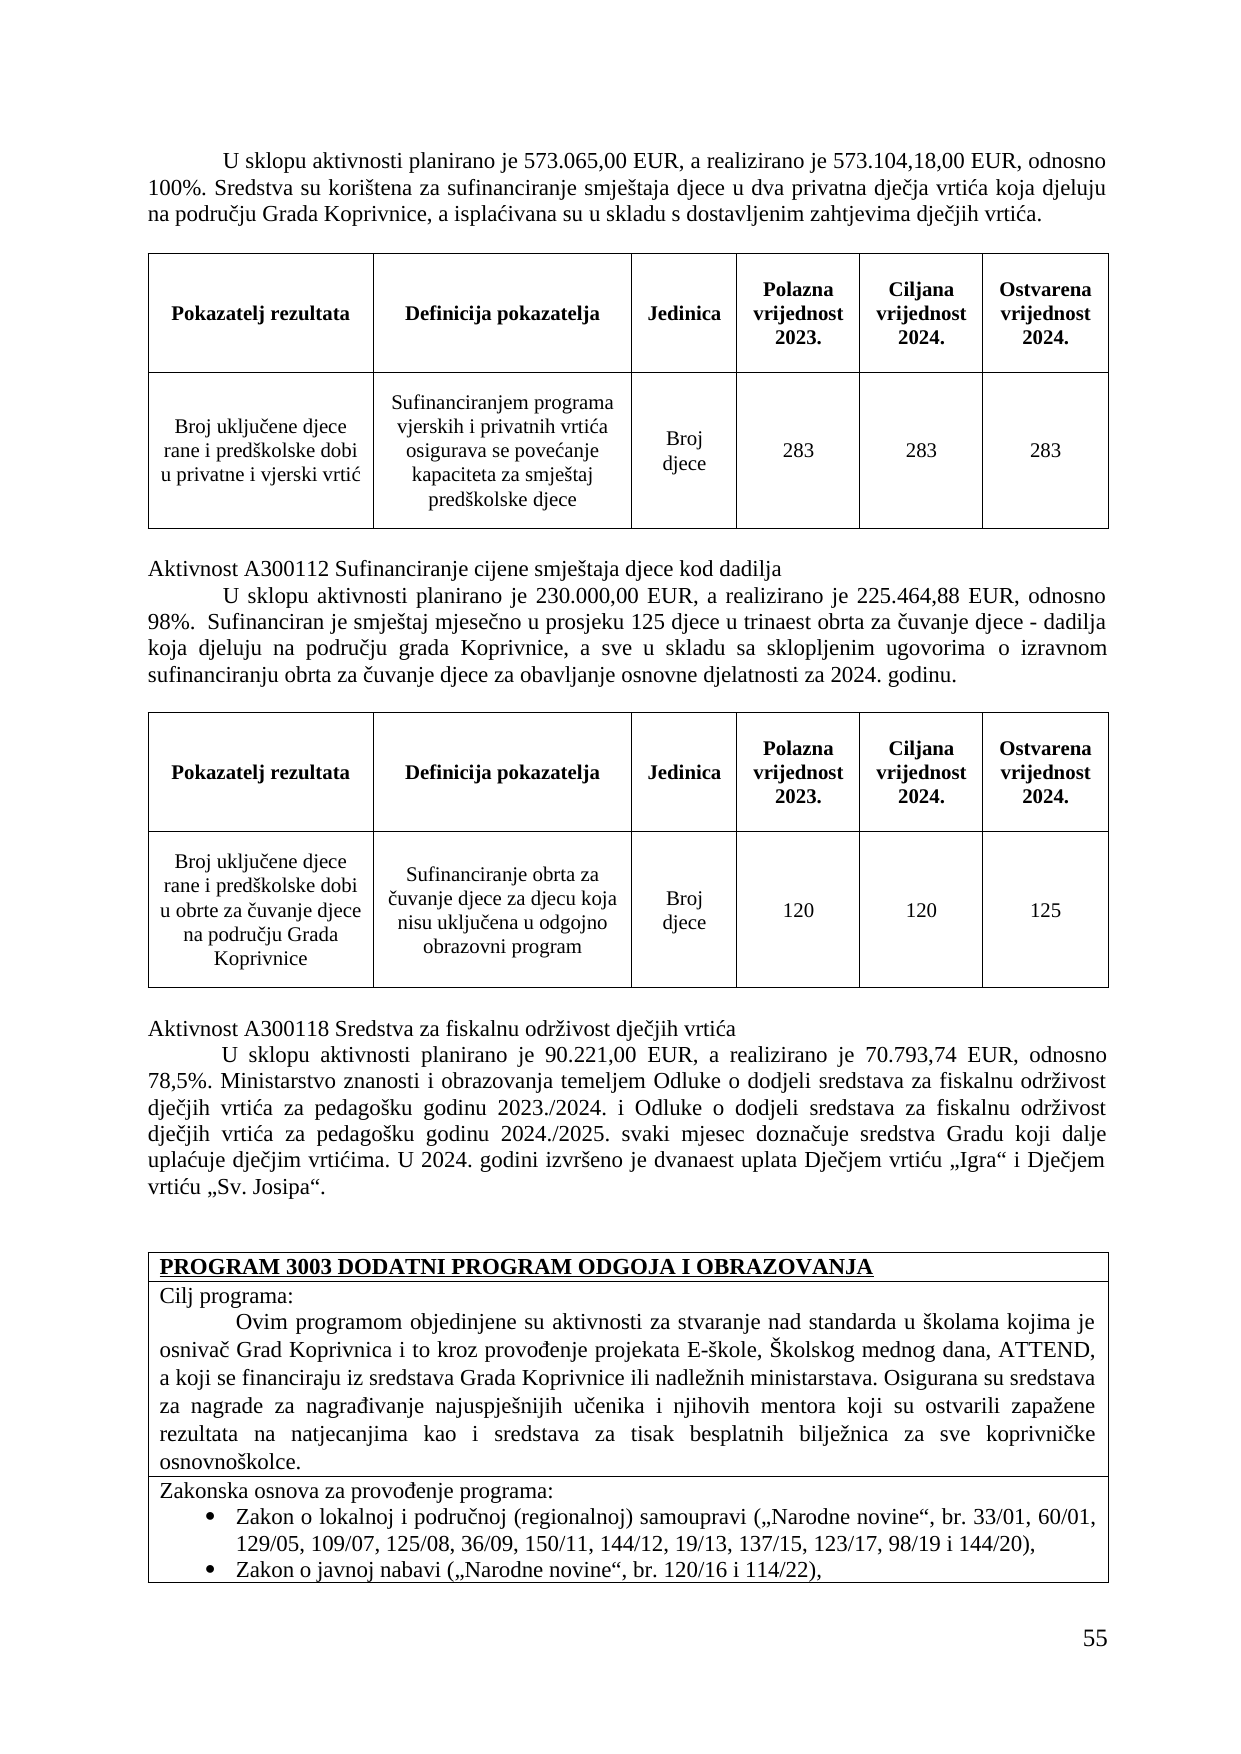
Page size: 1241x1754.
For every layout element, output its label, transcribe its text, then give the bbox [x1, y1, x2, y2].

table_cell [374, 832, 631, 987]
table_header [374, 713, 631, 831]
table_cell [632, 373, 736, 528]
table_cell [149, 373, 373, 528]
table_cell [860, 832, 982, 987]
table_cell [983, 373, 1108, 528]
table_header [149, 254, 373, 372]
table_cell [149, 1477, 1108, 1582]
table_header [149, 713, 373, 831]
text U sklopu aktivnosti planirano je 230.000,00 EUR, a realizirano je 225.464,88 EUR, odnosno 98%. Sufinanciran je smještaj mjesečno u prosjeku 125 djece u trinaest obrta za čuvanje djece - dadilja koja djeluju na području grada Koprivnice, a sve u skladu sa sklopljenim ugovorima o izravnom sufinanciranju obrta za čuvanje djece za obavljanje osnovne djelatnosti za 2024. godinu. [148, 582, 1107, 687]
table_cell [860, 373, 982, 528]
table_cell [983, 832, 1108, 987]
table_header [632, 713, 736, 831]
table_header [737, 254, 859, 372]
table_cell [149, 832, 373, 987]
text Aktivnost A300118 Sredstva za fiskalnu održivost dječjih vrtića [148, 1014, 1107, 1041]
text U sklopu aktivnosti planirano je 90.221,00 EUR, a realizirano je 70.793,74 EUR, odnosno 78,5%. Ministarstvo znanosti i obrazovanja temeljem Odluke o dodjeli sredstava za fiskalnu održivost dječjih vrtića za pedagošku godinu 2023./2024. i Odluke o dodjeli sredstava za fiskalnu održivost dječjih vrtića za pedagošku godinu 2024./2025. svaki mjesec doznačuje sredstva Gradu koji dalje uplaćuje dječjim vrtićima. U 2024. godini izvršeno je dvanaest uplata Dječjem vrtiću „Igra“ i Dječjem vrtiću „Sv. Josipa“. [148, 1041, 1107, 1199]
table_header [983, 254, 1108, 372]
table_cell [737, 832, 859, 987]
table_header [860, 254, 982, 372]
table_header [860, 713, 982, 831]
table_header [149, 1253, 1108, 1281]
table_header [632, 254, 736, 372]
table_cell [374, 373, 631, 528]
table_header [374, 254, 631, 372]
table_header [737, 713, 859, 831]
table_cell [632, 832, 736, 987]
text Aktivnost A300112 Sufinanciranje cijene smještaja djece kod dadilja [148, 555, 1107, 582]
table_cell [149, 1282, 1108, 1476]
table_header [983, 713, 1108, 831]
text U sklopu aktivnosti planirano je 573.065,00 EUR, a realizirano je 573.104,18,00 EUR, odnosno 100%. Sredstva su korištena za sufinanciranje smještaja djece u dva privatna dječja vrtića koja djeluju na području Grada Koprivnice, a isplaćivana su u skladu s dostavljenim zahtjevima dječjih vrtića. [148, 148, 1107, 227]
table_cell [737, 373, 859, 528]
